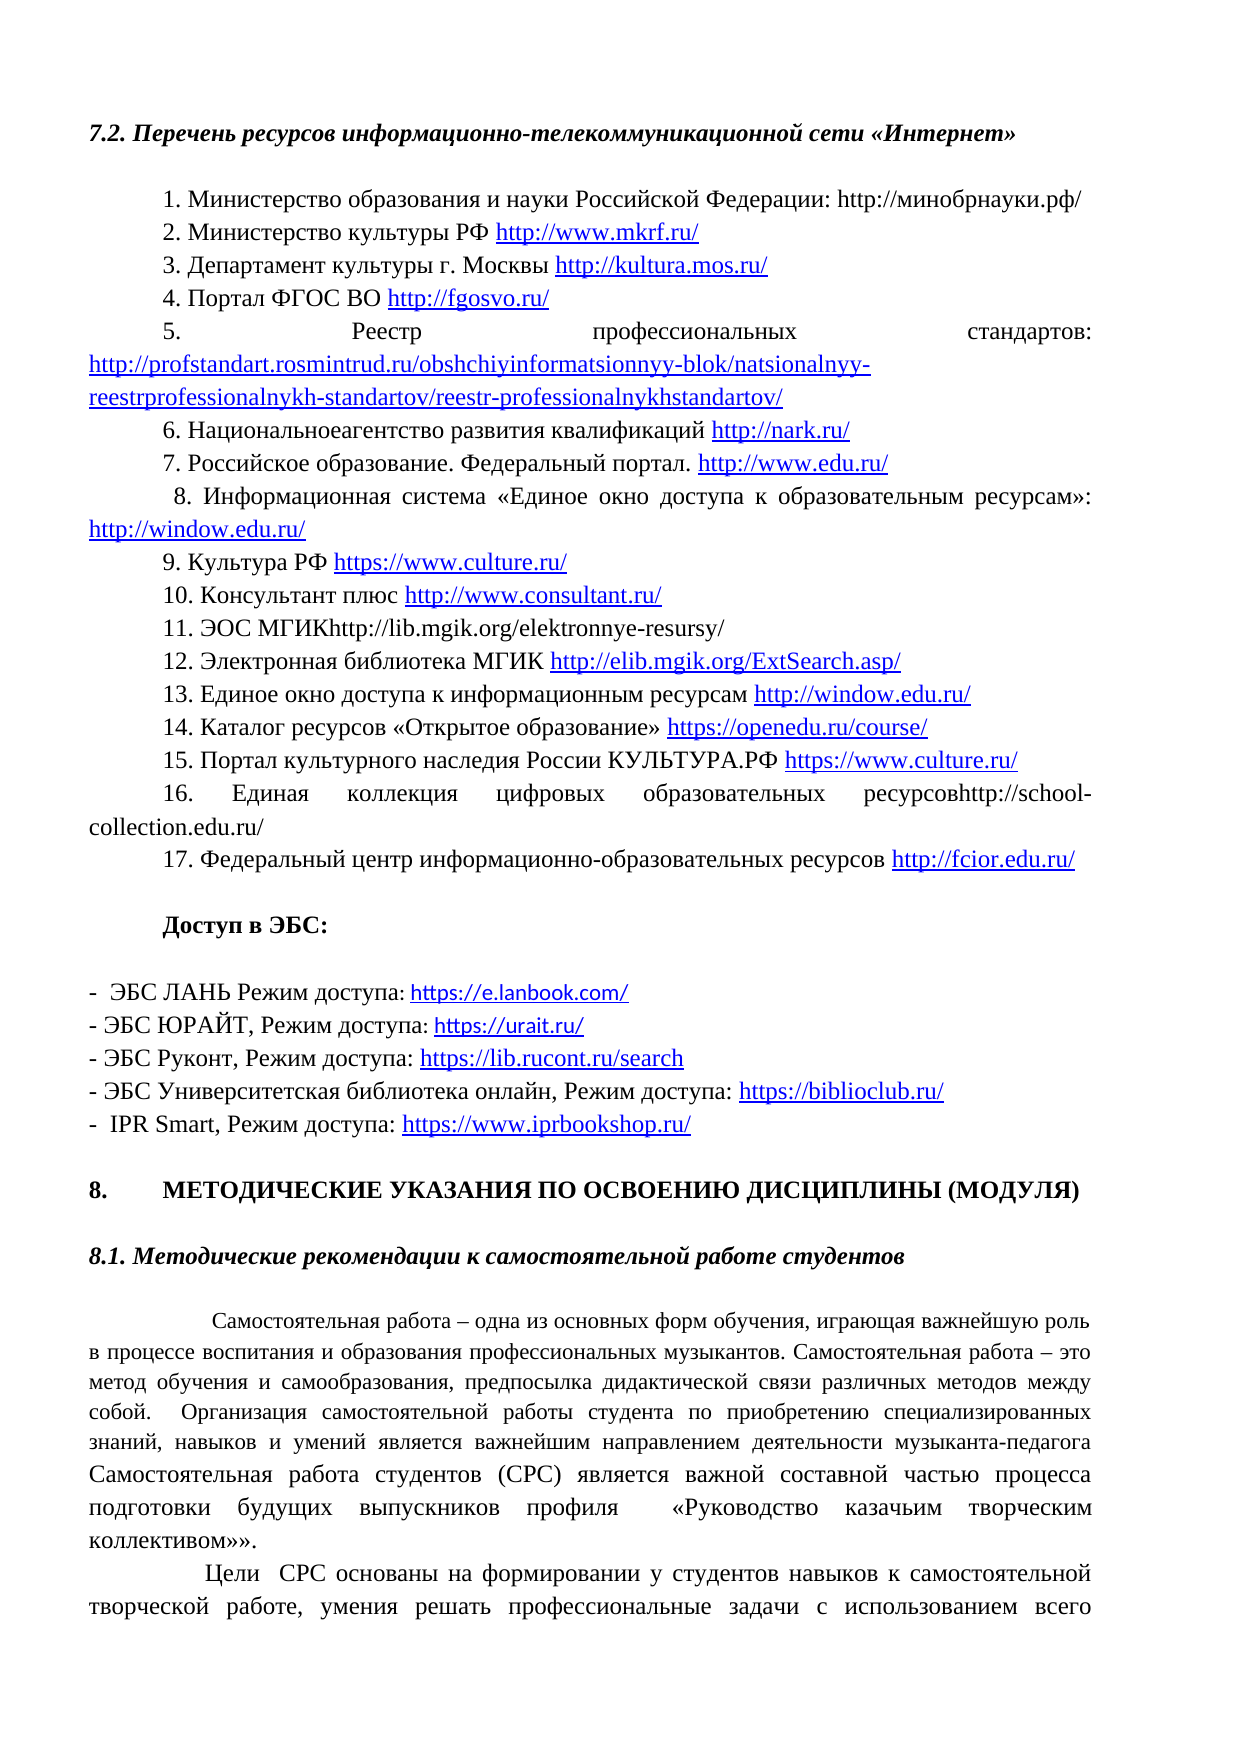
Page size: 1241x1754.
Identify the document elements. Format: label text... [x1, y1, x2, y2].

text 14. Каталог ресурсов «Открытое образование» https://openedu.ru/course/ [89, 712, 1092, 741]
text 7.2. Перечень ресурсов информационно-телекоммуникационной сети «Интернет» [89, 118, 1092, 147]
text 7. Российское образование. Федеральный портал. http://www.edu.ru/ [89, 448, 1092, 477]
text 11. ЭОС МГИКhttp://lib.mgik.org/elektronnye-resursy/ [89, 613, 1092, 642]
text 9. Культура РФ https://www.culture.ru/ [89, 547, 1092, 576]
text 6. Национальноеагентство развития квалификаций http://nark.ru/ [89, 415, 1092, 444]
text 13. Единое окно доступа к информационным ресурсам http://window.edu.ru/ [89, 679, 1092, 708]
text - ЭБС ЛАНЬ Режим доступа: https://e.lanbook.com/ [89, 977, 1092, 1006]
text 12. Электронная библиотека МГИК http://elib.mgik.org/ExtSearch.asp/ [89, 646, 1092, 675]
text 15. Портал культурного наследия России КУЛЬТУРА.РФ https://www.culture.ru/ [89, 746, 1092, 774]
text - ЭБС Руконт, Режим доступа: https://lib.rucont.ru/search [89, 1043, 1092, 1072]
text 3. Департамент культуры г. Москвы http://kultura.mos.ru/ [89, 250, 1092, 279]
text 5. Реестр профессиональных стандартов: http://profstandart.rosmintrud.ru/obshchiyinformatsionnyy-blok/natsionalnyy-reestrprofessionalnykh-standartov/reestr-professionalnykhstandartov/ [89, 316, 1092, 411]
text Доступ в ЭБС: [89, 911, 1092, 939]
text Самостоятельная работа – одна из основных форм обучения, играющая важнейшую роль в процессе воспитания и образования профессиональных музыкантов. Самостоятельная работа – это метод обучения и самообразования, предпосылка дидактической связи различных методов между собой. Организация самостоятельной работы студента по приобретению специализированных знаний, навыков и умений является важнейшим направлением деятельности музыканта-педагога Самостоятельная работа студентов (СРС) является важной составной частью процесса подготовки будущих выпускников профиля «Руководство казачьим творческим коллективом»». [89, 1307, 1092, 1554]
text 4. Портал ФГОС ВО http://fgosvo.ru/ [89, 283, 1092, 312]
text 17. Федеральный центр информационно-образовательных ресурсов http://fcior.edu.ru/ [89, 844, 1092, 873]
text - ЭБС ЮРАЙТ, Режим доступа: https://urait.ru/ [89, 1010, 1092, 1039]
text 8. Информационная система «Единое окно доступа к образовательным ресурсам»: http://window.edu.ru/ [89, 481, 1092, 543]
text 16. Единая коллекция цифровых образовательных ресурсовhttp://school-collection.edu.ru/ [89, 778, 1092, 840]
text 10. Консультант плюс http://www.consultant.ru/ [89, 580, 1092, 609]
text - ЭБС Университетская библиотека онлайн, Режим доступа: https://biblioclub.ru/ [89, 1076, 1092, 1105]
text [89, 1558, 1092, 1620]
text 8.1. Методические рекомендации к самостоятельной работе студентов [89, 1241, 1092, 1270]
text - IPR Smart, Режим доступа: https://www.iprbookshop.ru/ [89, 1109, 1092, 1138]
text 8. МЕТОДИЧЕСКИЕ УКАЗАНИЯ ПО ОСВОЕНИЮ ДИСЦИПЛИНЫ (МОДУЛЯ) [89, 1175, 1092, 1204]
text 1. Министерство образования и науки Российской Федерации: http://минобрнауки.рф/ [89, 184, 1092, 213]
text 2. Министерство культуры РФ http://www.mkrf.ru/ [89, 217, 1092, 246]
